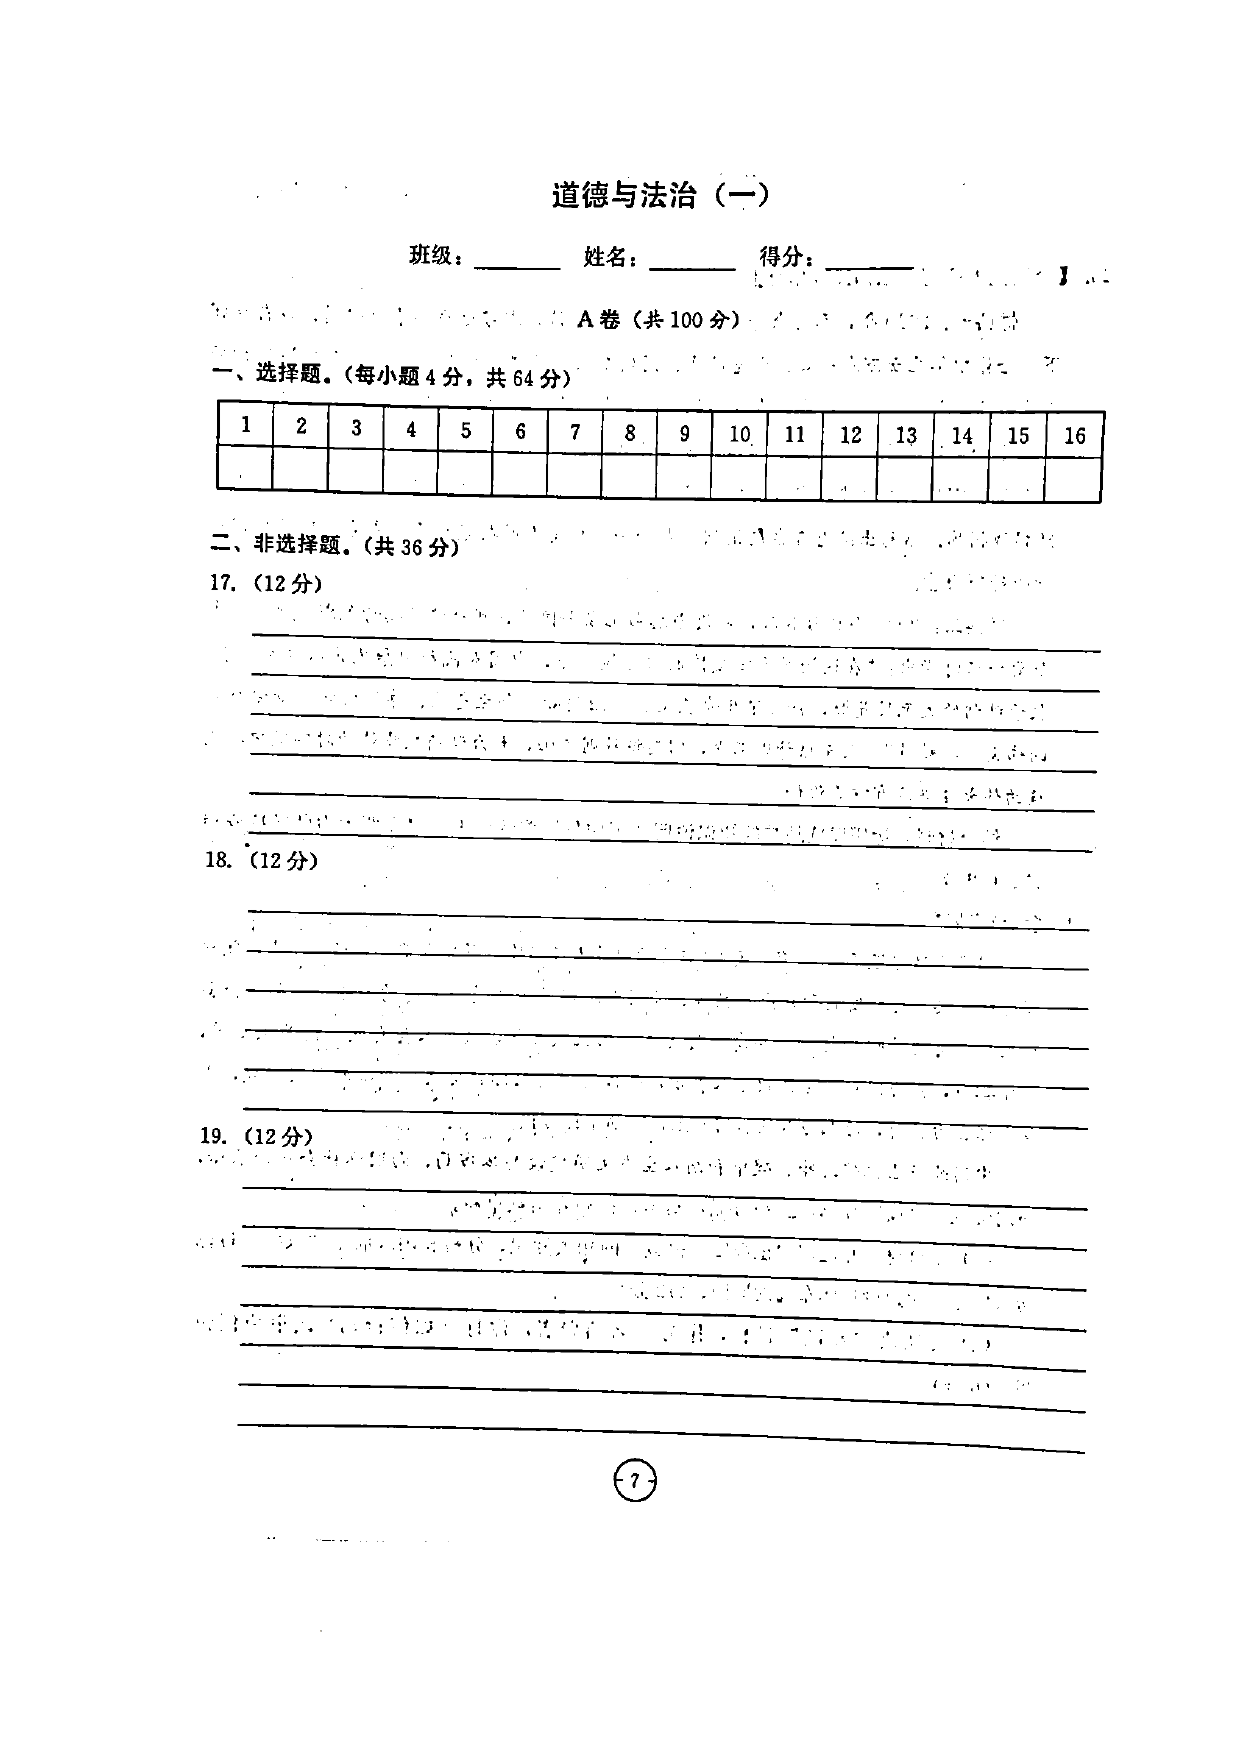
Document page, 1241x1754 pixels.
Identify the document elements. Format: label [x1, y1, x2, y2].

picture [187, 150, 1126, 1542]
